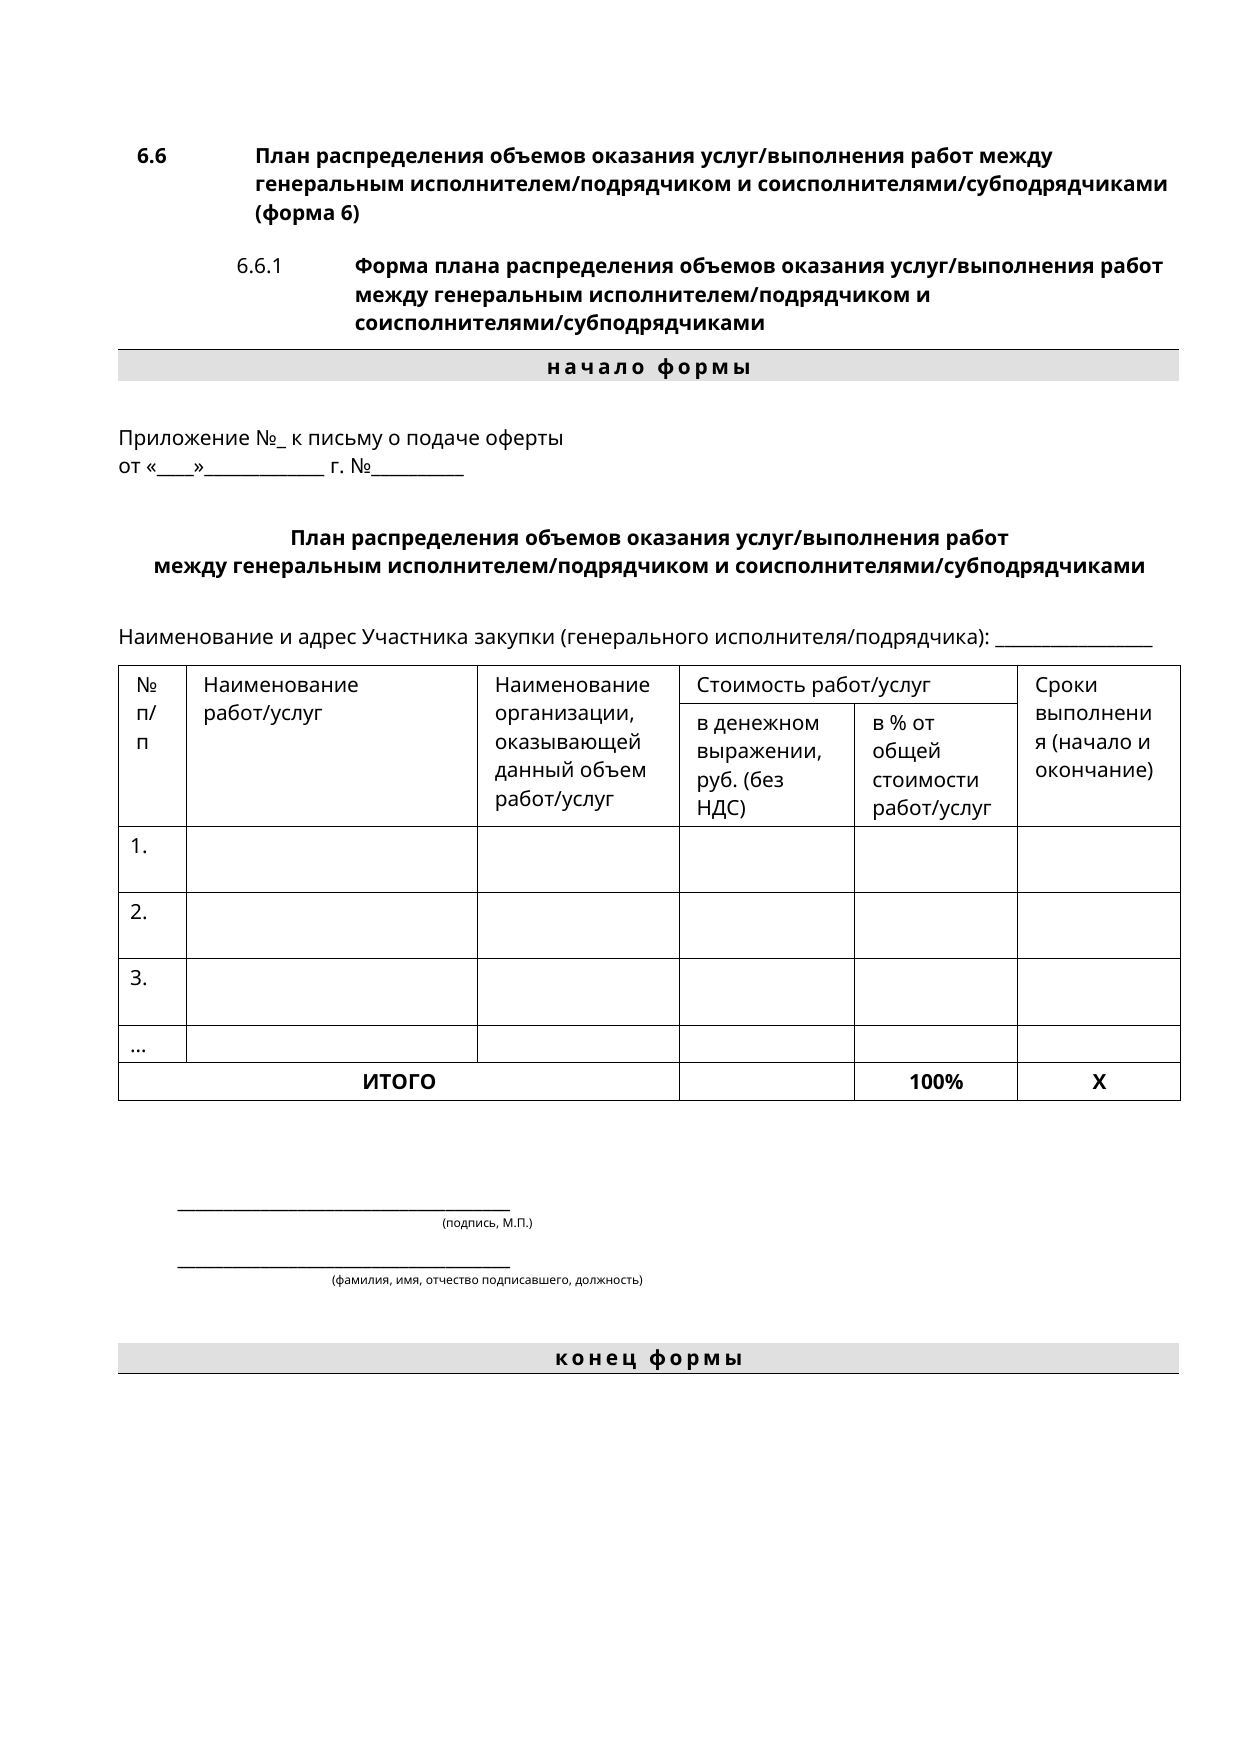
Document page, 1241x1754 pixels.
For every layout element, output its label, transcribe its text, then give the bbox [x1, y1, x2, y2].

table_header Наименование работ/услуг [187, 666, 477, 826]
table_cell [680, 959, 854, 1024]
table_cell [119, 893, 186, 958]
text конец формы [118, 1343, 1179, 1373]
table_cell в % от общей стоимости работ/услуг [855, 704, 1017, 826]
table_header Наименование организации, оказывающей данный объем работ/услуг [478, 666, 679, 826]
table_cell в денежном выражении, руб. (без НДС) [680, 704, 854, 826]
table_cell [187, 959, 477, 1024]
table_cell [1018, 959, 1180, 1024]
table_cell [680, 1063, 854, 1100]
table_cell [478, 827, 679, 892]
table_cell [1018, 893, 1180, 958]
table_cell [855, 959, 1017, 1024]
table_cell Х [1018, 1063, 1180, 1100]
table_cell [855, 1026, 1017, 1062]
table_cell [855, 893, 1017, 958]
table_cell … [119, 1026, 186, 1062]
table_cell 100% [855, 1063, 1017, 1100]
table_cell ИТОГО [119, 1063, 679, 1100]
text (фамилия, имя, отчество подписавшего, должность) [118, 1272, 797, 1300]
table_header Сроки выполнения (начало и окончание) [1018, 666, 1180, 826]
text Приложение №_ к письму о подаче оферты от «____»_____________ г. №__________ [118, 423, 1181, 480]
table_cell [1018, 827, 1180, 892]
text (подпись, М.П.) [118, 1215, 797, 1243]
table_cell [478, 1026, 679, 1062]
table_cell [187, 1026, 477, 1062]
text начало формы [118, 350, 1179, 381]
subtitle План распределения объемов оказания услуг/выполнения работ между генеральным исполнителем/подрядчиком и соисполнителями/субподрядчиками (форма 6) [137, 141, 1181, 226]
text ____________________________________ [118, 1243, 1181, 1272]
table_cell [680, 827, 854, 892]
table_cell [119, 827, 186, 892]
table_cell [680, 893, 854, 958]
table_cell [119, 959, 186, 1024]
table_cell [187, 893, 477, 958]
table_cell [680, 1026, 854, 1062]
table_cell [187, 827, 477, 892]
table_cell [478, 959, 679, 1024]
table_header № п/п [119, 666, 186, 826]
table_cell [478, 893, 679, 958]
text План распределения объемов оказания услуг/выполнения работ между генеральным исполнителем/подрядчиком и соисполнителями/субподрядчиками [118, 523, 1181, 579]
table_cell [1018, 1026, 1180, 1062]
text Форма плана распределения объемов оказания услуг/выполнения работ между генеральным исполнителем/подрядчиком и соисполнителями/субподрядчиками [236, 251, 1181, 337]
table_cell [855, 827, 1017, 892]
text Наименование и адрес Участника закупки (генерального исполнителя/подрядчика): _________________ [118, 622, 1181, 651]
table_header Стоимость работ/услуг [680, 666, 1017, 703]
text ____________________________________ [118, 1186, 1181, 1215]
